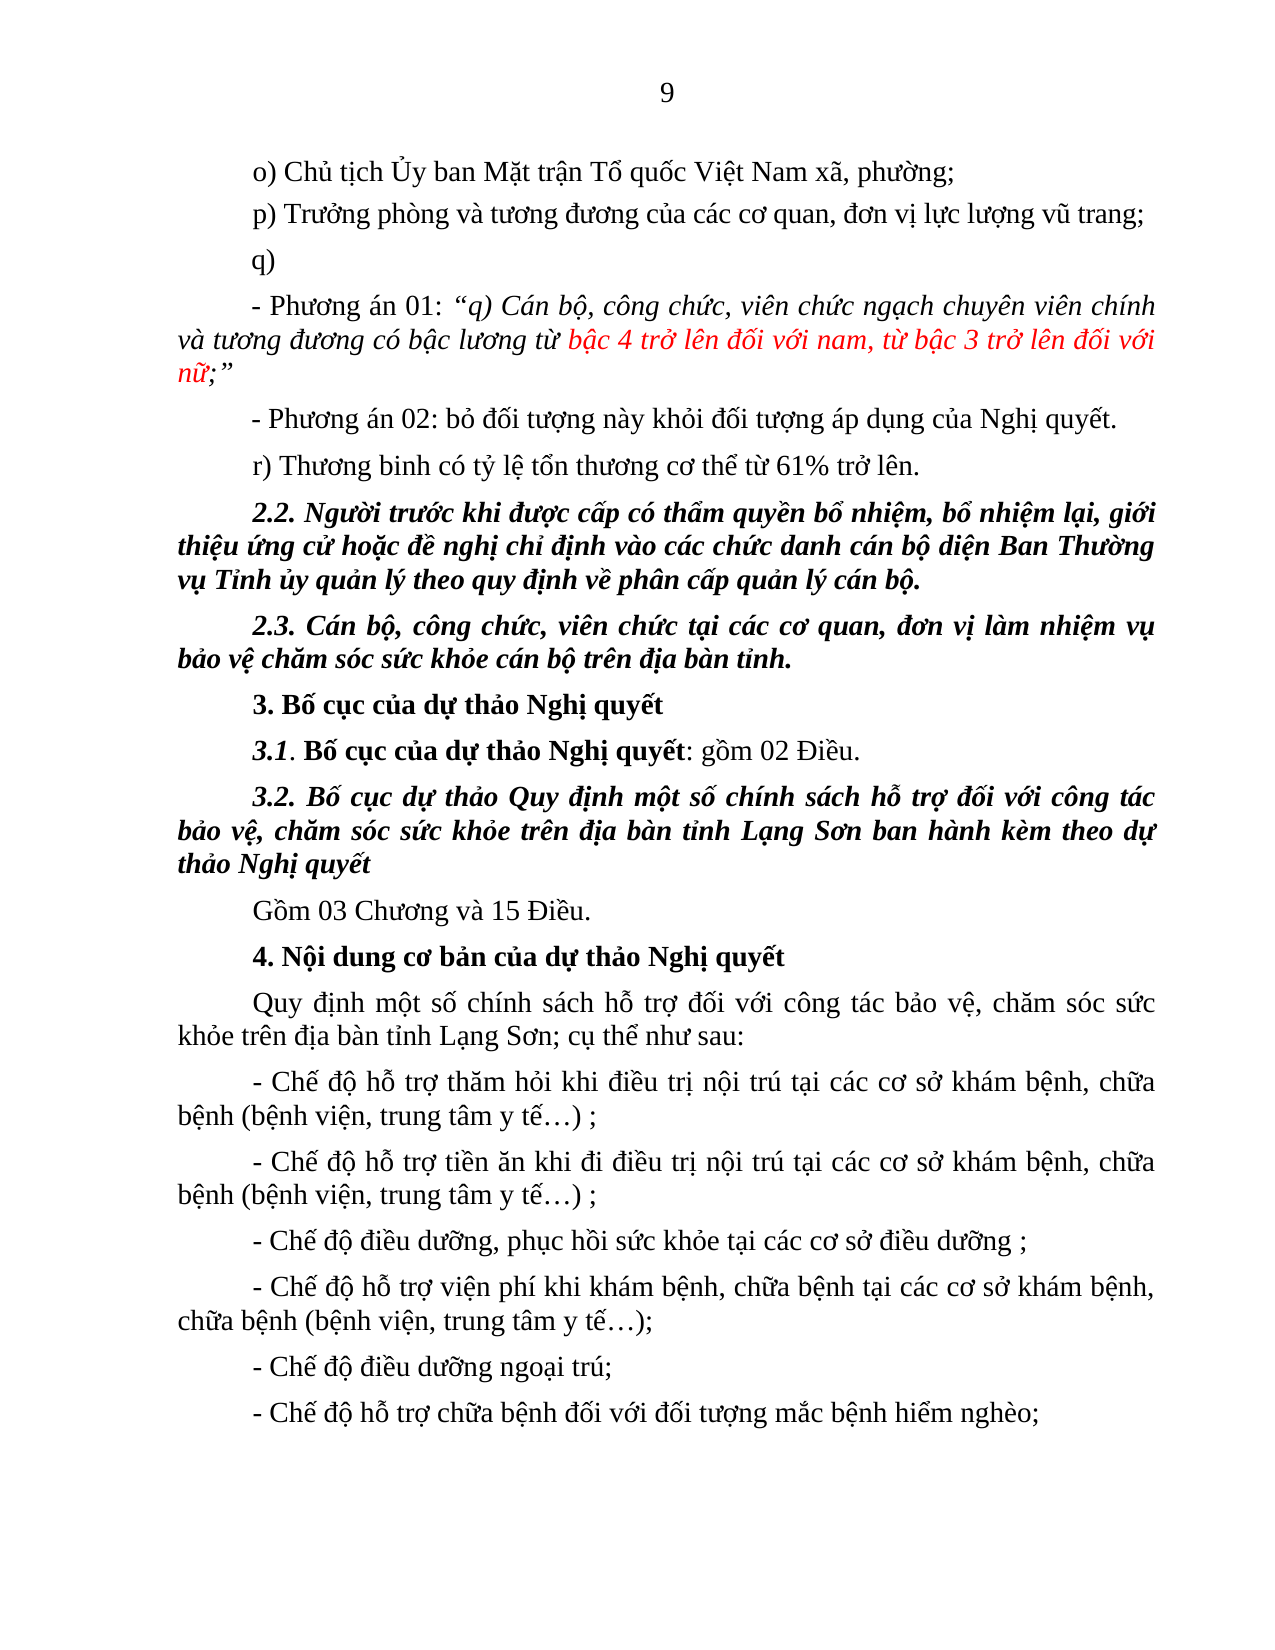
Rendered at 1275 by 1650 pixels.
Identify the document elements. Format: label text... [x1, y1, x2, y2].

text - Chế độ hỗ trợ tiền ăn khi đi điều trị nội trú tại các cơ sở khám bệnh, chữa bệnh (bệnh viện, trung tâm y tế…) ; [176, 1143, 1158, 1211]
text - Chế độ hỗ trợ chữa bệnh đối với đối tượng mắc bệnh hiểm nghèo; [176, 1394, 1158, 1461]
text Gồm 03 Chương và 15 Điều. [176, 892, 1158, 926]
text p) Trưởng phòng và tương đương của các cơ quan, đơn vị lực lượng vũ trang; [177, 196, 1157, 230]
text - Chế độ điều dưỡng ngoại trú; [176, 1348, 1158, 1383]
text Quy định một số chính sách hỗ trợ đối với công tác bảo vệ, chăm sóc sức khỏe trên địa bàn tỉnh Lạng Sơn; cụ thể như sau: [176, 984, 1158, 1052]
text 4. Nội dung cơ bản của dự thảo Nghị quyết [176, 938, 1158, 972]
text - Chế độ hỗ trợ thăm hỏi khi điều trị nội trú tại các cơ sở khám bệnh, chữa bệnh (bệnh viện, trung tâm y tế…) ; [176, 1063, 1158, 1131]
text q) [177, 242, 1157, 276]
text o) Chủ tịch Ủy ban Mặt trận Tổ quốc Việt Nam xã, phường; [177, 154, 1157, 188]
text - Phương án 01: “q) Cán bộ, công chức, viên chức ngạch chuyên viên chính và tương đương có bậc lương từ bậc 4 trở lên đối với nam, từ bậc 3 trở lên đối với nữ;” [177, 288, 1157, 389]
text - Chế độ hỗ trợ viện phí khi khám bệnh, chữa bệnh tại các cơ sở khám bệnh, chữa bệnh (bệnh viện, trung tâm y tế…); [176, 1268, 1158, 1337]
text 3.2. Bố cục dự thảo Quy định một số chính sách hỗ trợ đối với công tác bảo vệ, chăm sóc sức khỏe trên địa bàn tỉnh Lạng Sơn ban hành kèm theo dự thảo Nghị quyết [176, 778, 1158, 880]
text 2.2. Người trước khi được cấp có thẩm quyền bổ nhiệm, bổ nhiệm lại, giới thiệu ứng cử hoặc đề nghị chỉ định vào các chức danh cán bộ diện Ban Thường vụ Tỉnh ủy quản lý theo quy định về phân cấp quản lý cán bộ. [176, 494, 1158, 595]
text - Phương án 02: bỏ đối tượng này khỏi đối tượng áp dụng của Nghị quyết. [177, 402, 1157, 435]
text 3. Bố cục của dự thảo Nghị quyết [176, 686, 1158, 721]
text r) Thương binh có tỷ lệ tổn thương cơ thể từ 61% trở lên. [177, 448, 1157, 481]
text - Chế độ điều dưỡng, phục hồi sức khỏe tại các cơ sở điều dưỡng ; [176, 1222, 1158, 1257]
text 3.1. Bố cục của dự thảo Nghị quyết: gồm 02 Điều. [176, 732, 1158, 767]
text 2.3. Cán bộ, công chức, viên chức tại các cơ quan, đơn vị làm nhiệm vụ bảo vệ chăm sóc sức khỏe cán bộ trên địa bàn tỉnh. [176, 607, 1158, 675]
